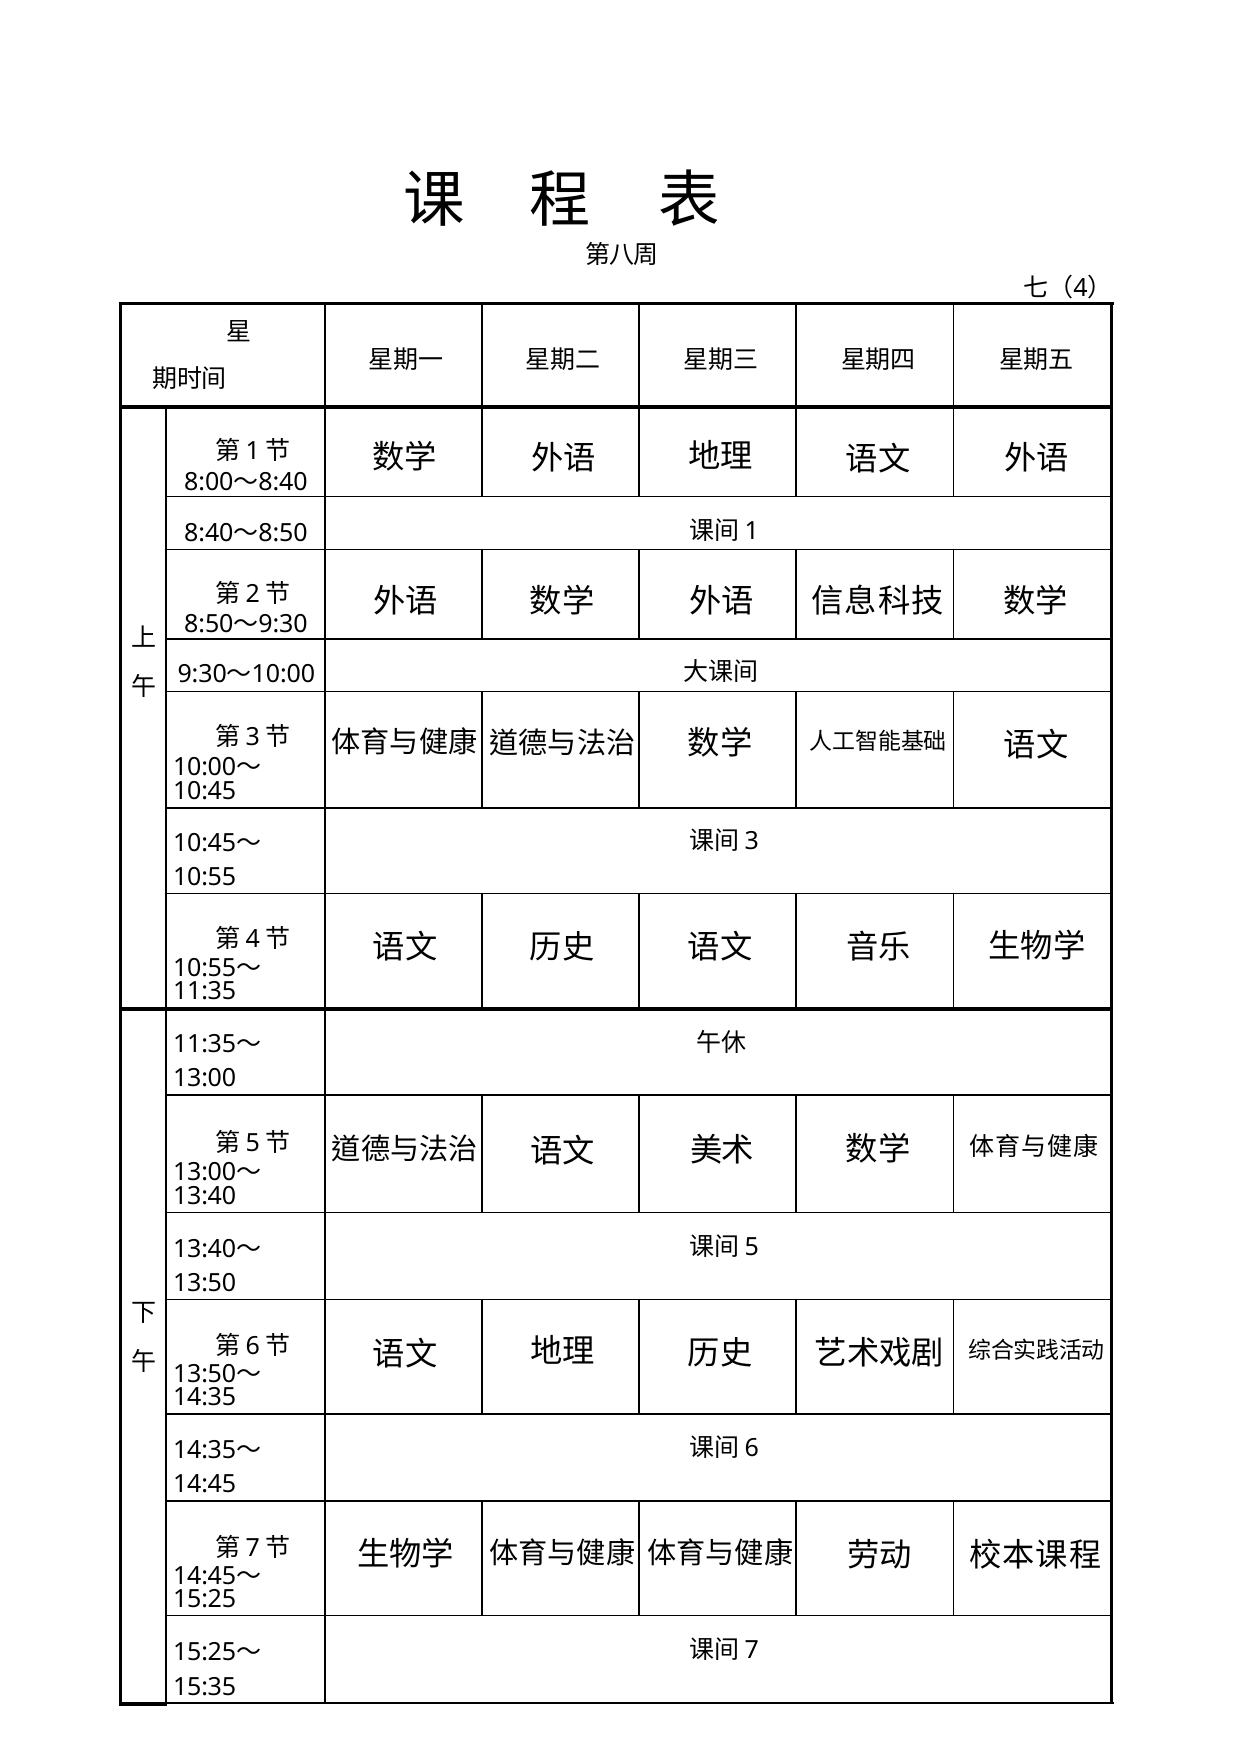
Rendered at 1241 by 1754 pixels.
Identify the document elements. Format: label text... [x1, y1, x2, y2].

table_cell 音乐 [797, 894, 953, 1007]
table_cell 11:35～13:00 [167, 1011, 324, 1094]
table_cell 数学 [797, 1096, 953, 1212]
table_cell 语文 [483, 1096, 638, 1212]
table_cell 13:40～13:50 [167, 1213, 324, 1298]
table_cell 道德与法治 [326, 1096, 481, 1212]
table_cell 语文 [954, 692, 1110, 807]
table_cell 数学 [640, 692, 795, 807]
table_cell 道德与法治 [483, 692, 638, 807]
table_cell 课间5 [326, 1213, 1110, 1298]
table_cell 15:25～15:35 [167, 1616, 324, 1702]
table_cell 8:40～8:50 [167, 497, 324, 548]
text 第八周 [585, 237, 1116, 271]
table_cell 地理 [640, 409, 795, 496]
table_cell 数学 [483, 550, 638, 638]
table_cell 外语 [483, 409, 638, 496]
table_cell 语文 [326, 894, 481, 1007]
table_cell 历史 [483, 894, 638, 1007]
table_cell 课间3 [326, 809, 1110, 893]
table_cell 综合实践活动 [954, 1300, 1110, 1413]
table_cell 外语 [954, 409, 1110, 496]
table_cell 人工智能基础 [797, 692, 953, 807]
table_cell 第6节 13:50～14:35 [167, 1300, 324, 1413]
table_cell 体育与健康 [954, 1096, 1110, 1212]
table_header 星期一 [326, 305, 481, 405]
table_cell 外语 [640, 550, 795, 638]
table_cell 历史 [640, 1300, 795, 1413]
table_cell 艺术戏剧 [797, 1300, 953, 1413]
table_cell 10:45～10:55 [167, 809, 324, 893]
table_cell 美术 [640, 1096, 795, 1212]
table_cell 数学 [326, 409, 481, 496]
table_cell 课间7 [326, 1616, 1110, 1702]
table_cell 语文 [326, 1300, 481, 1413]
table_cell 体育与健康 [326, 692, 481, 807]
table_cell 下 午 [122, 1011, 165, 1702]
table_cell 第2节 8:50～9:30 [167, 550, 324, 638]
table_cell 劳动 [797, 1502, 953, 1614]
table_cell 大课间 [326, 640, 1110, 691]
table_cell 午休 [326, 1011, 1110, 1094]
table_cell 课间6 [326, 1415, 1110, 1500]
table_cell 数学 [954, 550, 1110, 638]
table_header 星期二 [483, 305, 638, 405]
table_cell 14:35～14:45 [167, 1415, 324, 1500]
table_cell 第1节 8:00～8:40 [167, 409, 324, 496]
table_cell 生物学 [326, 1502, 481, 1614]
table_cell 生物学 [954, 894, 1110, 1007]
table_cell 语文 [797, 409, 953, 496]
table_header 星期四 [797, 305, 953, 405]
table_cell 语文 [640, 894, 795, 1007]
table_cell 第5节 13:00～13:40 [167, 1096, 324, 1212]
table_cell 信息科技 [797, 550, 953, 638]
table_header 星期五 [954, 305, 1110, 405]
text 七（4） [120, 275, 1112, 302]
text 课 程 表 [403, 159, 1116, 237]
table_header 星期三 [640, 305, 795, 405]
table_cell 体育与健康 [640, 1502, 795, 1614]
table_cell 第7节 14:45～15:25 [167, 1502, 324, 1614]
table_cell 第3节 10:00～10:45 [167, 692, 324, 807]
table_cell 校本课程 [954, 1502, 1110, 1614]
table_cell 地理 [483, 1300, 638, 1413]
table_header 星期时间 [122, 305, 324, 405]
table_cell 第4节 10:55～11:35 [167, 894, 324, 1007]
table_cell 外语 [326, 550, 481, 638]
table_cell 课间1 [326, 497, 1110, 548]
table_cell 9:30～10:00 [167, 640, 324, 691]
table_cell 体育与健康 [483, 1502, 638, 1614]
table_cell 上 午 [122, 409, 165, 1007]
